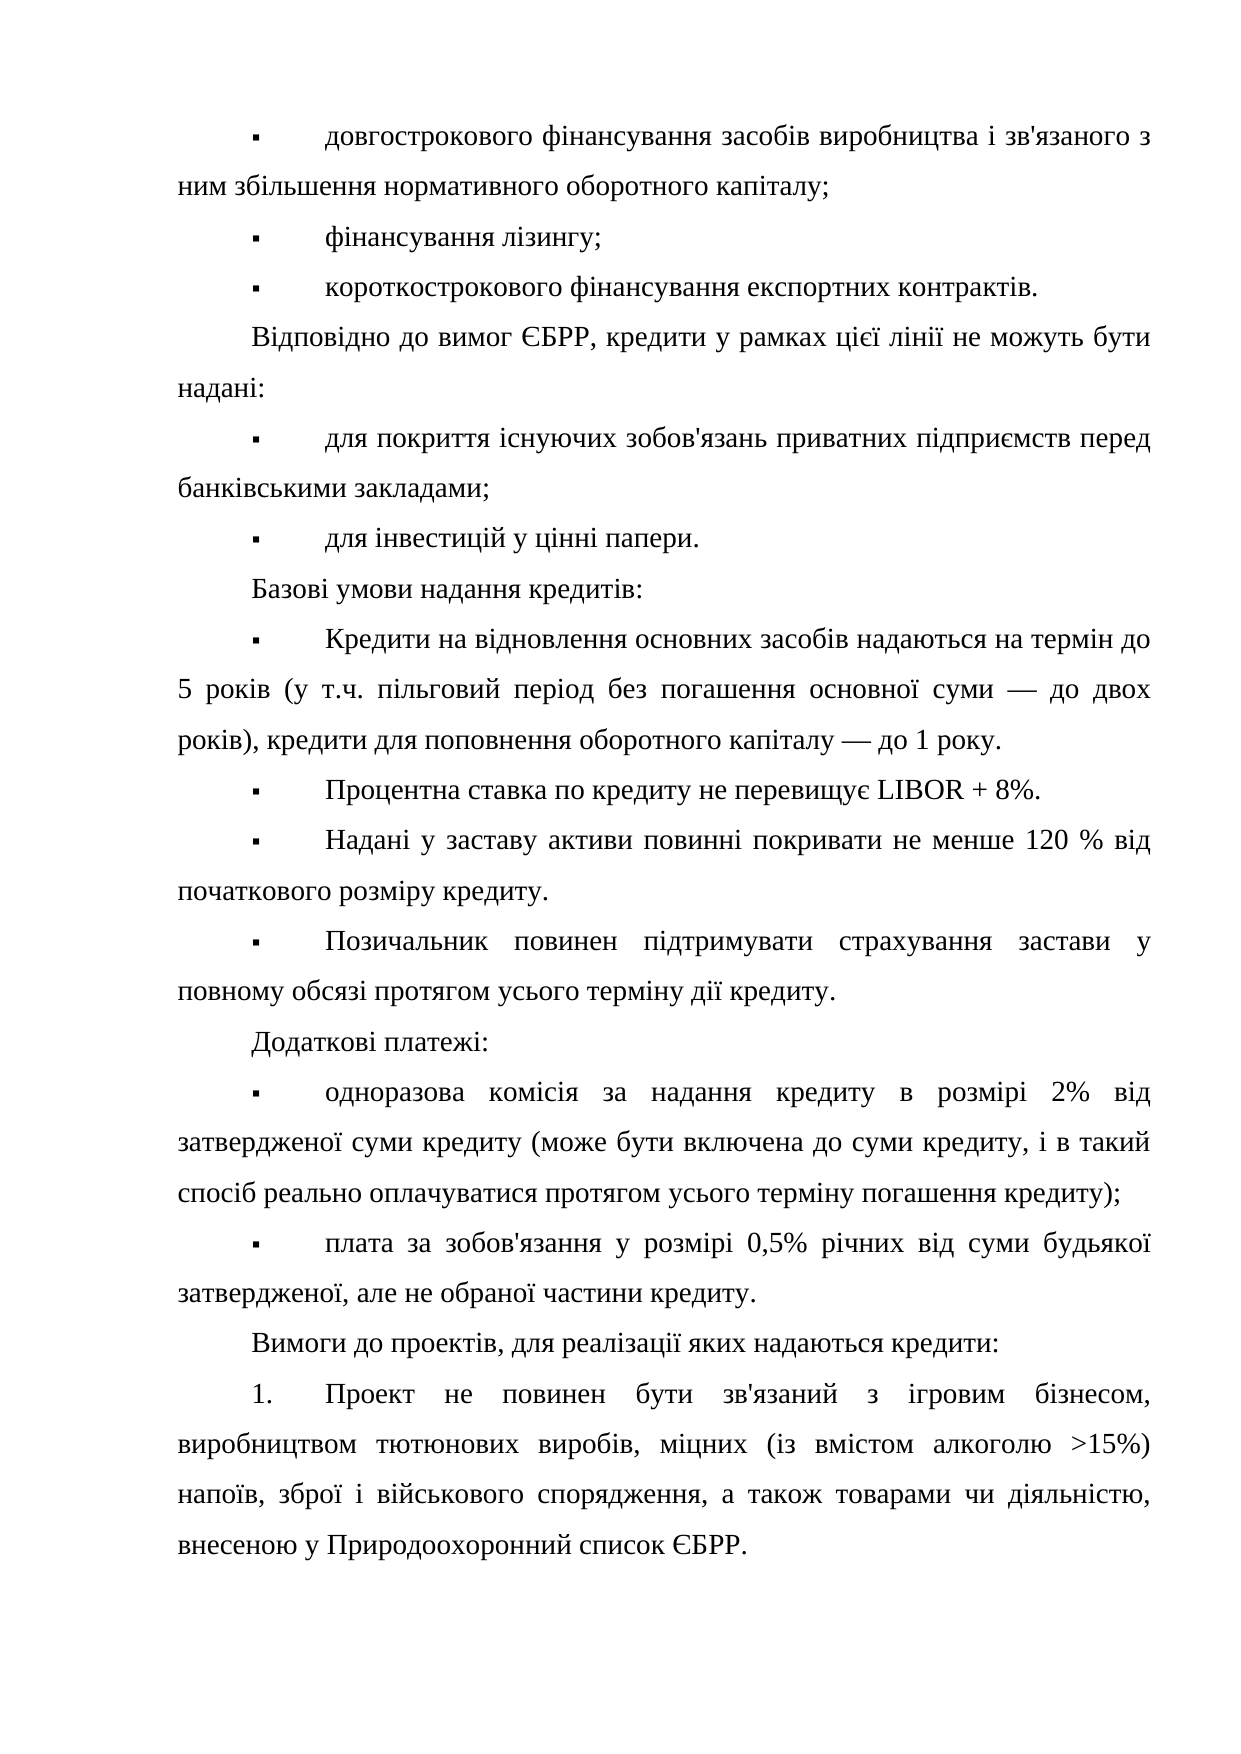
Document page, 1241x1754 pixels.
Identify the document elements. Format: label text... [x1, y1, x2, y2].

list Проект не повинен бути зв'язаний з ігровим бізнесом, виробництвом тютюнових виробів, міцних (із вмістом алкоголю >15%) напоїв, зброї і військового спорядження, а також товарами чи діяльністю, внесеною у Природоохоронний список ЄБРР. [177, 1376, 1152, 1560]
list для покриття існуючих зобов'язань приватних підприємств перед банківськими закладами; [177, 420, 1152, 504]
list Кредити на відновлення основних засобів надаються на термін до 5 років (у т.ч. пільговий період без погашення основної суми — до двох років), кредити для поповнення оборотного капіталу — до 1 року. [177, 621, 1152, 755]
list Надані у заставу активи повинні покривати не менше 120 % від початкового розміру кредиту. [177, 822, 1152, 906]
list короткострокового фінансування експортних контрактів. [177, 269, 1152, 303]
text Відповідно до вимог ЄБРР, кредити у рамках цієї лінії не можуть бути надані: [177, 319, 1152, 403]
list Позичальник повинен підтримувати страхування застави у повному обсязі протягом усього терміну дії кредиту. [177, 923, 1152, 1007]
text Вимоги до проектів, для реалізації яких надаються кредити: [177, 1326, 1152, 1359]
list фінансування лізингу; [177, 219, 1152, 252]
list плата за зобов'язання у розмірі 0,5% річних від суми будьякої затвердженої, але не обраної частини кредиту. [177, 1225, 1152, 1309]
list одноразова комісія за надання кредиту в розмірі 2% від затвердженої суми кредиту (може бути включена до суми кредиту, і в такий спосіб реально оплачуватися протягом усього терміну погашення кредиту); [177, 1074, 1152, 1208]
list для інвестицій у цінні папери. [177, 521, 1152, 554]
text Базові умови надання кредитів: [177, 571, 1152, 604]
text Додаткові платежі: [177, 1024, 1152, 1057]
list Процентна ставка по кредиту не перевищує LIBOR + 8%. [177, 772, 1152, 806]
list довгострокового фінансування засобів виробництва і зв'язаного з ним збільшення нормативного оборотного капіталу; [177, 118, 1152, 202]
